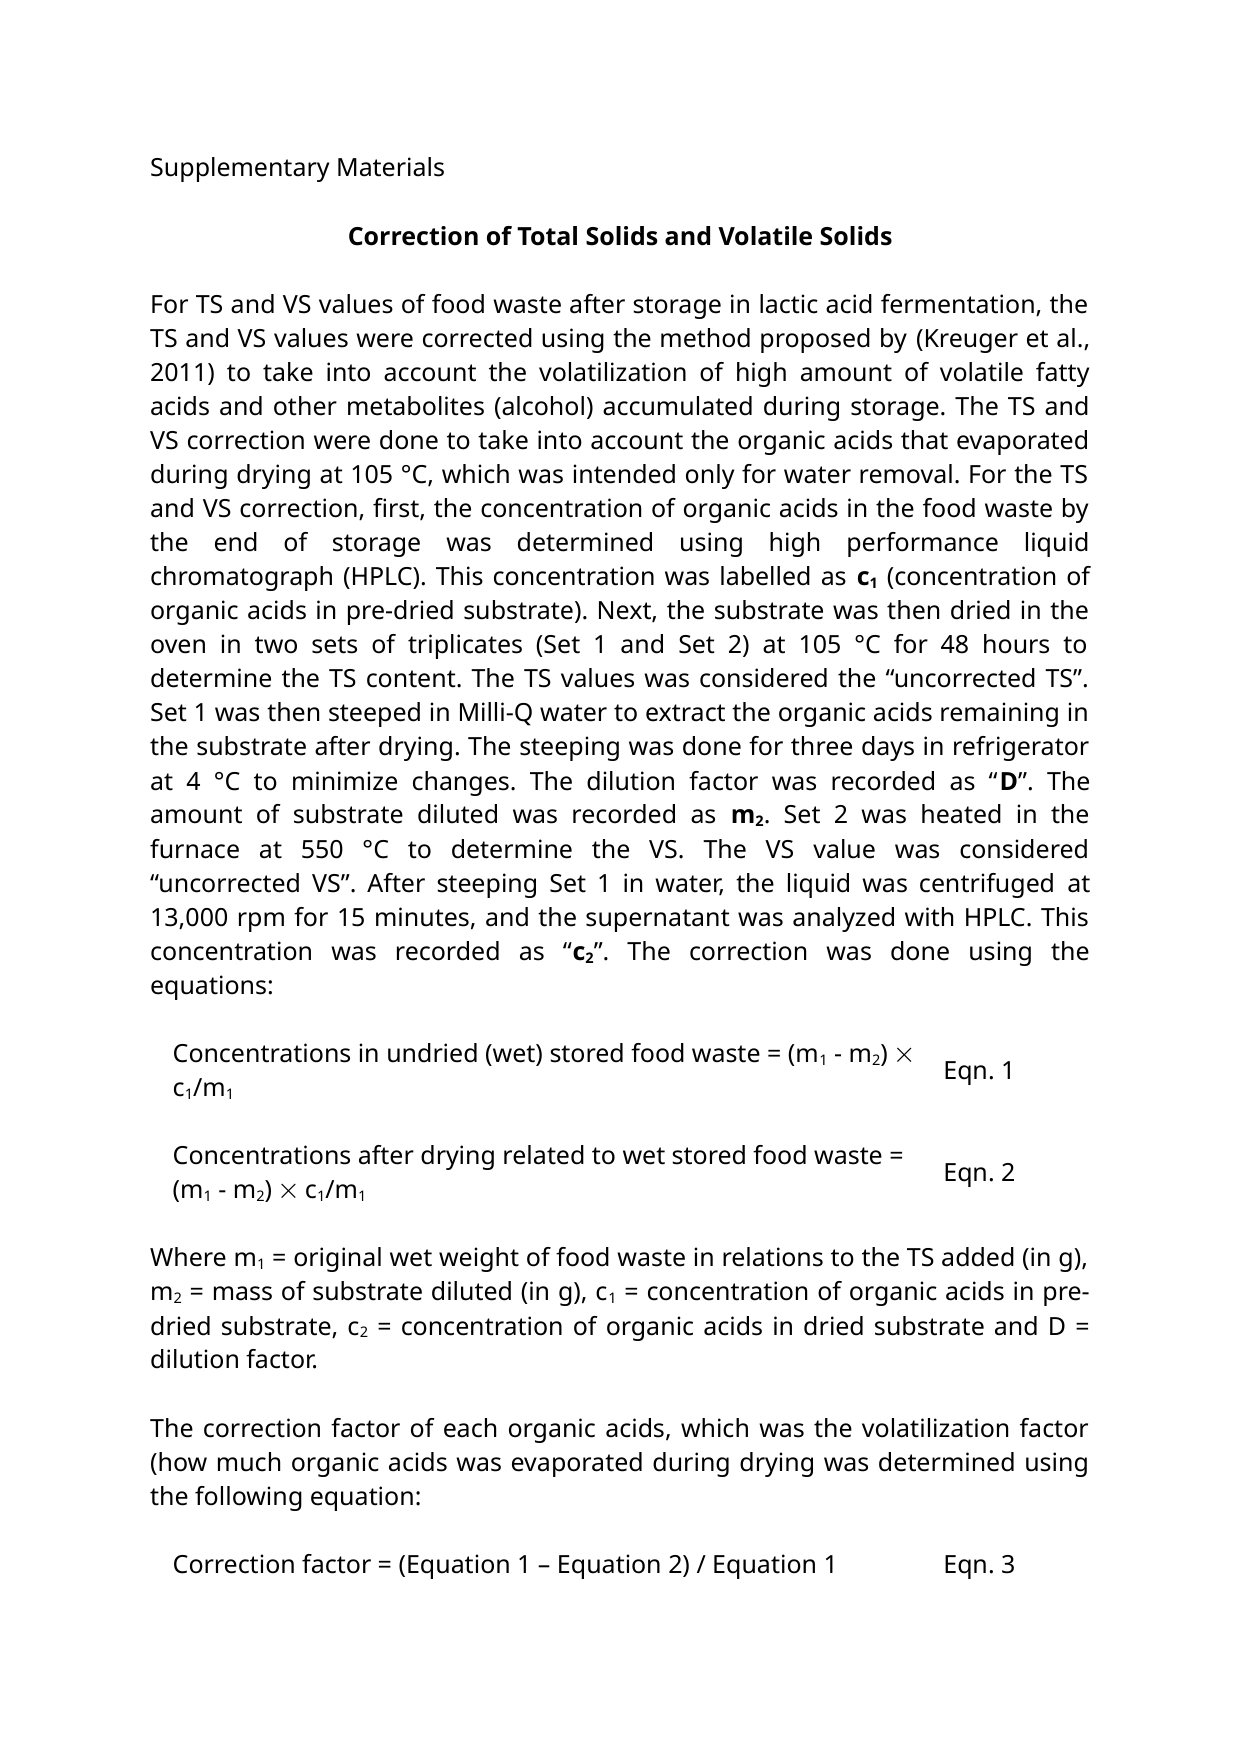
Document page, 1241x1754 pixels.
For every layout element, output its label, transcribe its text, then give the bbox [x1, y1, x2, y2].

table_header Concentrations after drying related to wet stored food waste = (m1 - m2) c1/m1 [161, 1138, 932, 1206]
table_header Concentrations in undried (wet) stored food waste = (m1 - m2) c1/m1 [161, 1036, 932, 1104]
table_header Eqn. 3 [932, 1547, 1054, 1581]
table_header Eqn. 2 [932, 1138, 1054, 1206]
text For TS and VS values of food waste after storage in lactic acid fermentation, the TS and VS values were corrected using the method proposed by to take into account the volatilization of high amount of volatile fatty acids and other metabolites (alcohol) accumulated during storage. The TS and VS correction were done to take into account the organic acids that evaporated during drying at 105 °C, which was intended only for water removal. For the TS and VS correction, first, the concentration of organic acids in the food waste by the end of storage was determined using high performance liquid chromatograph (HPLC). This concentration was labelled as c1 (concentration of organic acids in pre-dried substrate). Next, the substrate was then dried in the oven in two sets of triplicates (Set 1 and Set 2) at 105 °C for 48 hours to determine the TS content. The TS values was considered the “uncorrected TS”. Set 1 was then steeped in Milli-Q water to extract the organic acids remaining in the substrate after drying. The steeping was done for three days in refrigerator at 4 °C to minimize changes. The dilution factor was recorded as “D”. The amount of substrate diluted was recorded as m2. Set 2 was heated in the furnace at 550 °C to determine the VS. The VS value was considered “uncorrected VS”. After steeping Set 1 in water, the liquid was centrifuged at 13,000 rpm for 15 minutes, and the supernatant was analyzed with HPLC. This concentration was recorded as “c2”. The correction was done using the equations: [150, 286, 1090, 1002]
text Supplementary Materials [150, 150, 1090, 184]
table_header Correction factor = (Equation 1 – Equation 2) / Equation 1 [161, 1547, 932, 1581]
table_header Eqn. 1 [932, 1036, 1054, 1104]
text Where m1 = original wet weight of food waste in relations to the TS added (in g), m2 = mass of substrate diluted (in g), c1 = concentration of organic acids in pre-dried substrate, c2 = concentration of organic acids in dried substrate and D = dilution factor. [150, 1240, 1090, 1376]
text The correction factor of each organic acids, which was the volatilization factor (how much organic acids was evaporated during drying was determined using the following equation: [150, 1410, 1090, 1512]
text Correction of Total Solids and Volatile Solids [150, 218, 1090, 252]
